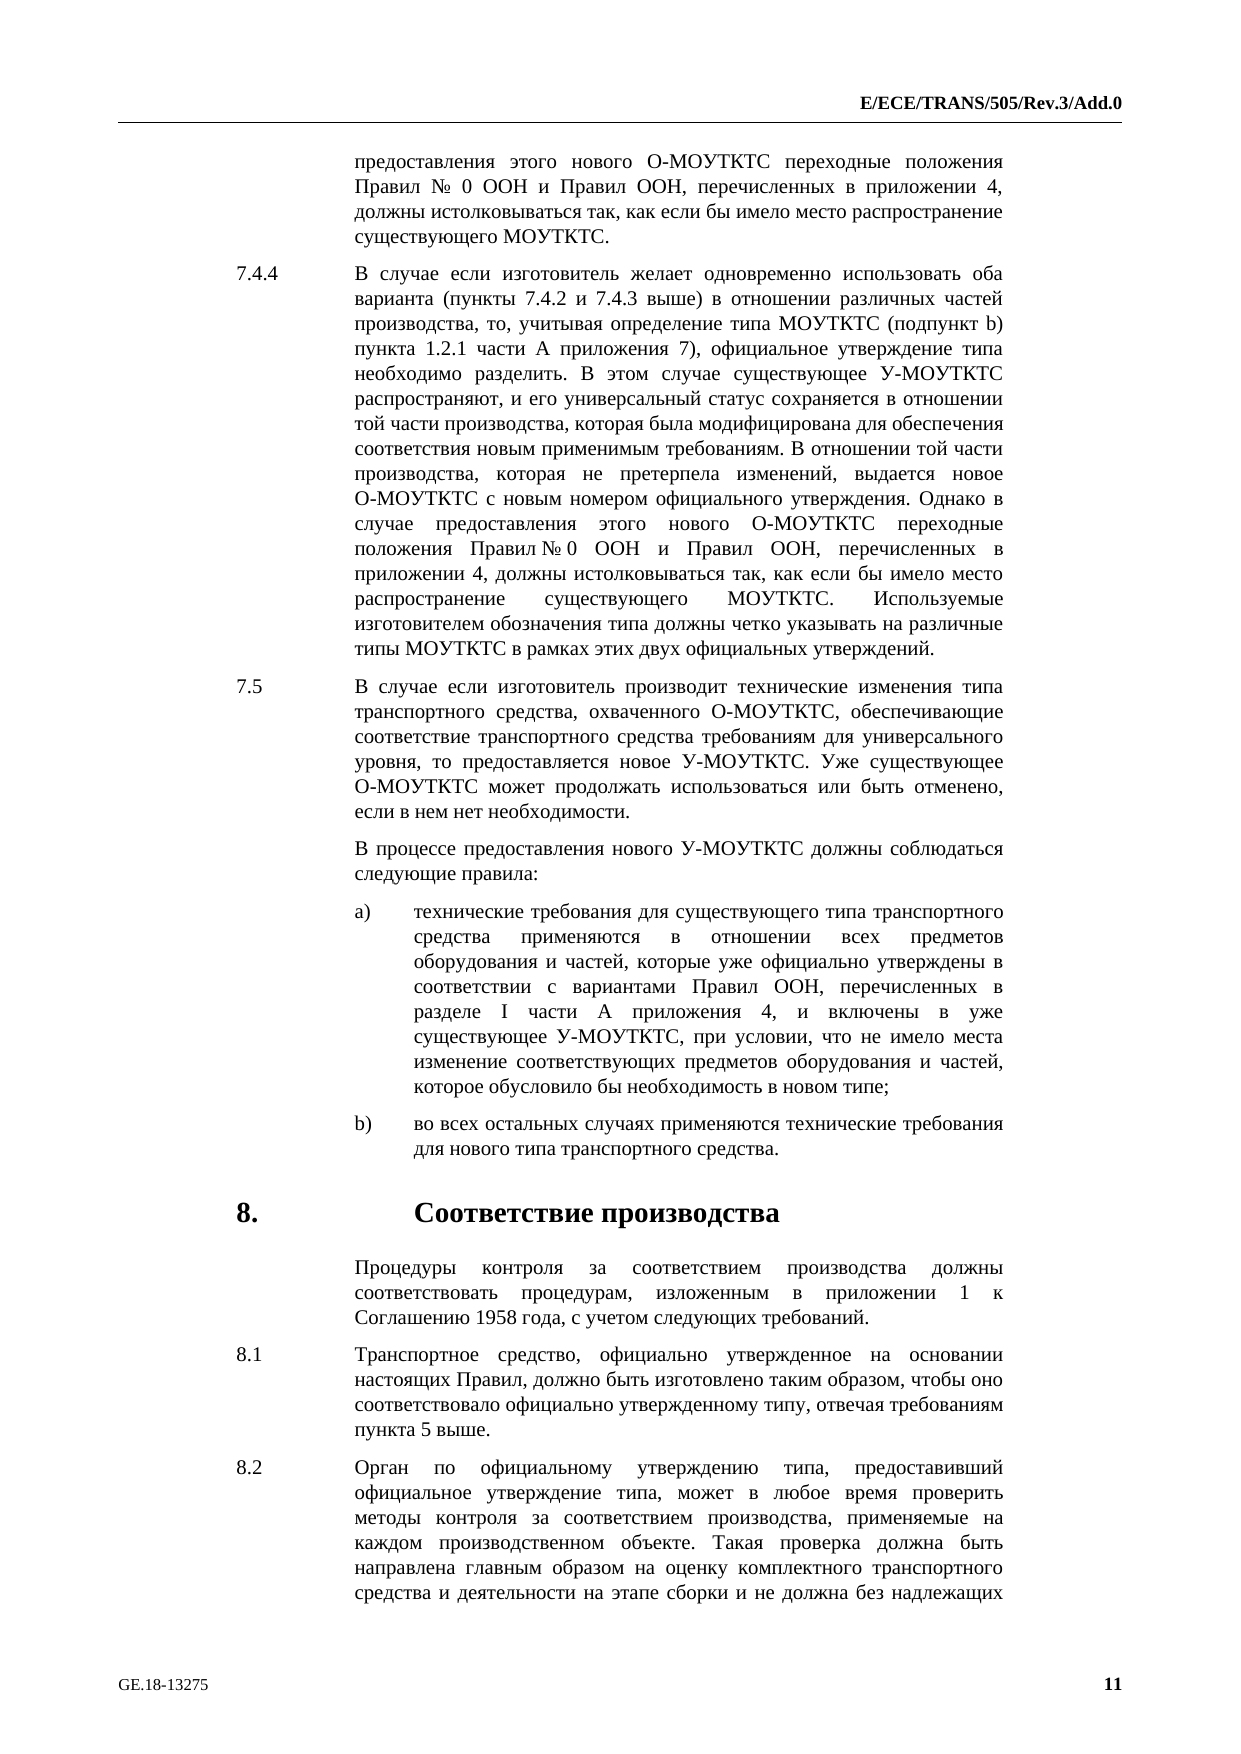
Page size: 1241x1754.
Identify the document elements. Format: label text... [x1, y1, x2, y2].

text a) технические требования для существующего типа транспортного средства применяются в отношении всех предметов оборудования и частей, которые уже официально утверждены в соответствии с вариантами Правил ООН, перечисленных в разделе I части А приложения 4, и включены в уже существующее У-МОУТКТС, при условии, что не имело места изменение соответствующих предметов оборудования и частей, которое обусловило бы необходимость в новом типе; [354, 898, 1004, 1098]
text В процессе предоставления нового У-МОУТКТС должны соблюдаться следующие правила: [354, 835, 1004, 885]
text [236, 148, 1004, 248]
text 8. Соответствие производства [236, 1198, 1004, 1229]
text b) во всех остальных случаях применяются технические требования для нового типа транспортного средства. [354, 1110, 1004, 1160]
text Процедуры контроля за соответствием производства должны соответствовать процедурам, изложенным в приложении 1 к Соглашению 1958 года, с учетом следующих требований. [354, 1254, 1004, 1329]
text 7.5 В случае если изготовитель производит технические изменения типа транспортного средства, охваченного О-МОУТКТС, обеспечивающие соответствие транспортного средства требованиям для универсального уровня, то предоставляется новое У-МОУТКТС. Уже существующее О-МОУТКТС может продолжать использоваться или быть отменено, если в нем нет необходимости. [236, 673, 1004, 823]
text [236, 1454, 1004, 1604]
text 7.4.4 В случае если изготовитель желает одновременно использовать оба варианта (пункты 7.4.2 и 7.4.3 выше) в отношении различных частей производства, то, учитывая определение типа МОУТКТС (подпункт b) пункта 1.2.1 части А приложения 7), официальное утверждение типа необходимо разделить. В этом случае существующее У-МОУТКТС распространяют, и его универсальный статус сохраняется в отношении той части производства, которая была модифицирована для обеспечения соответствия новым применимым требованиям. В отношении той части производства, которая не претерпела изменений, выдается новое О-МОУТКТС с новым номером официального утверждения. Однако в случае предоставления этого нового О-МОУТКТС переходные положения Правил № 0 ООН и Правил ООН, перечисленных в приложении 4, должны истолковываться так, как если бы имело место распространение существующего МОУТКТС. Используемые изготовителем обозначения типа должны четко указывать на различные типы МОУТКТС в рамках этих двух официальных утверждений. [236, 260, 1004, 660]
text 8.1 Транспортное средство, официально утвержденное на основании настоящих Правил, должно быть изготовлено таким образом, чтобы оно соответствовало официально утвержденному типу, отвечая требованиям пункта 5 выше. [236, 1341, 1004, 1441]
